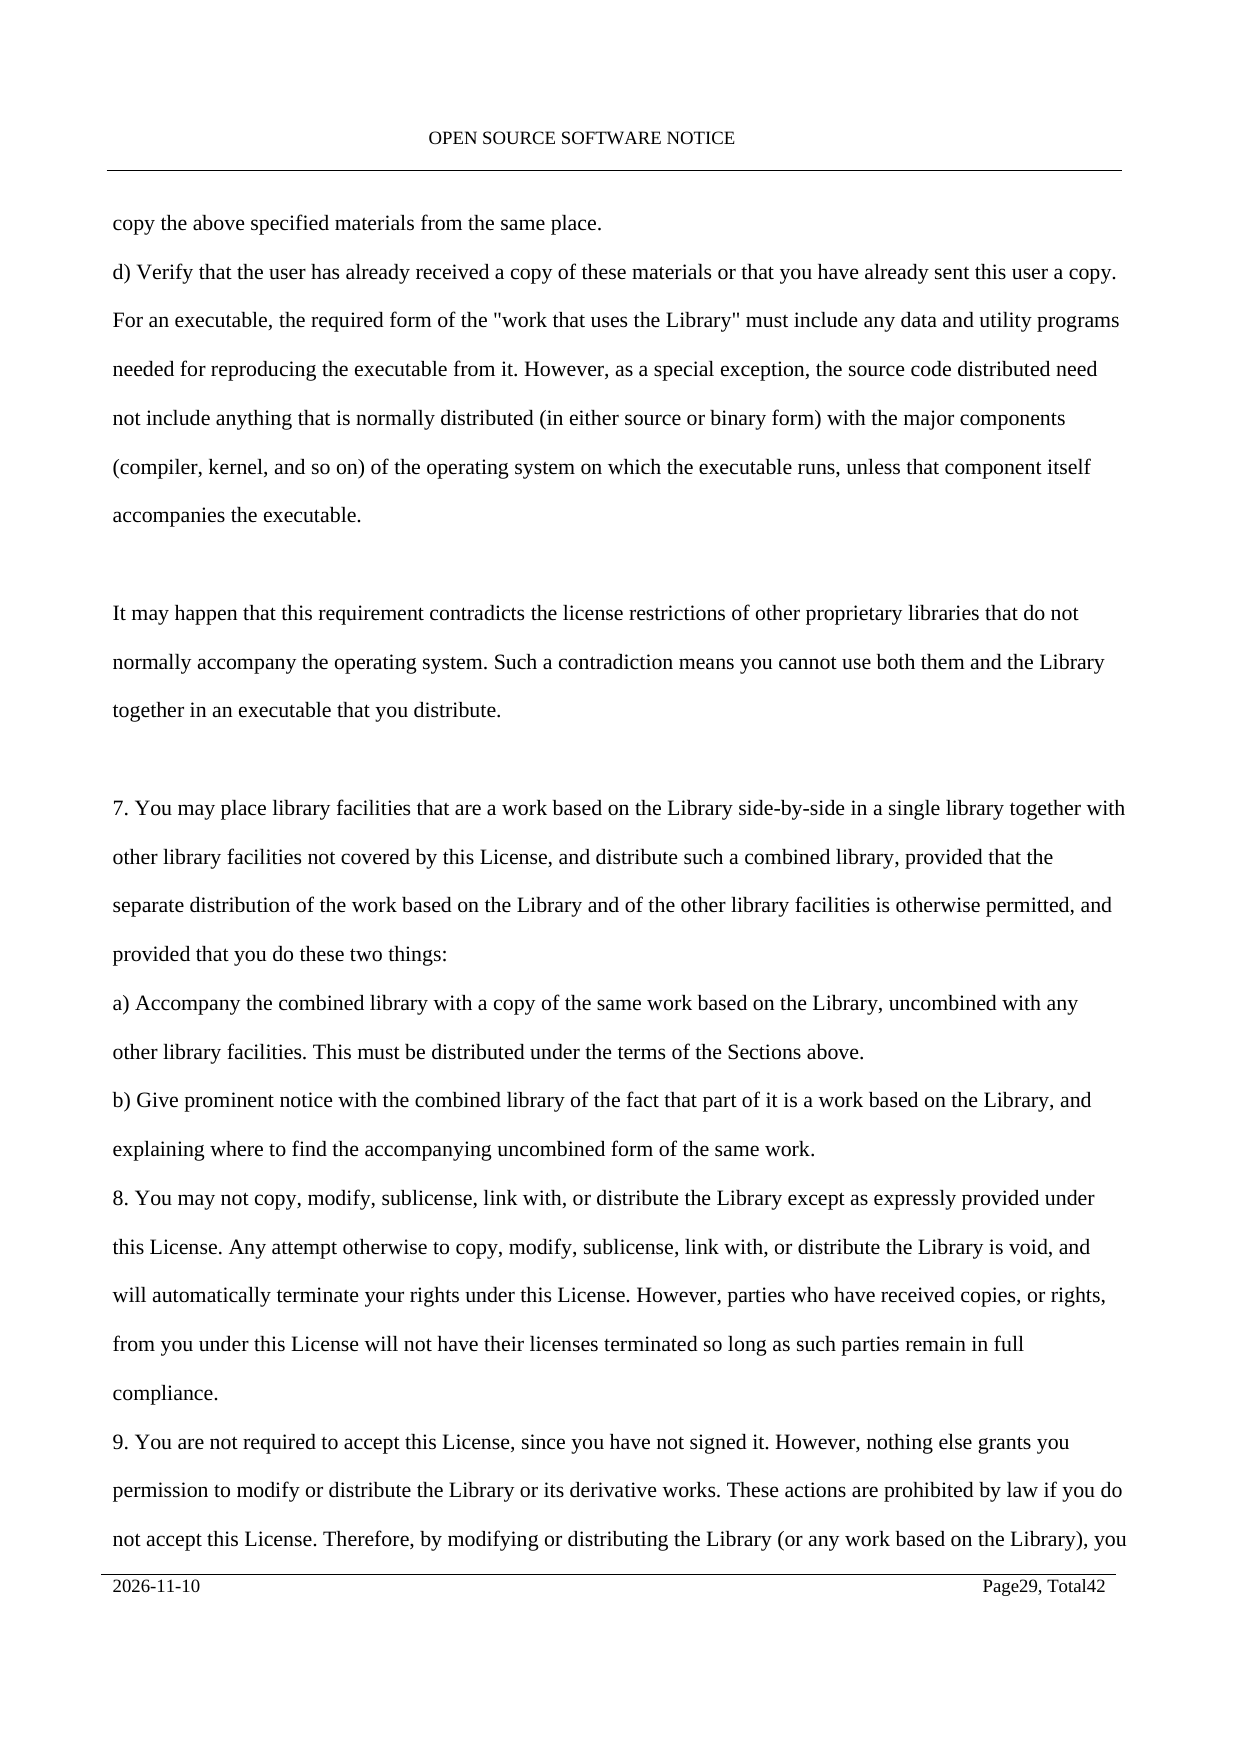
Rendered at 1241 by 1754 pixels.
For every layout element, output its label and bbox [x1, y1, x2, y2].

text [112, 206, 1128, 1555]
